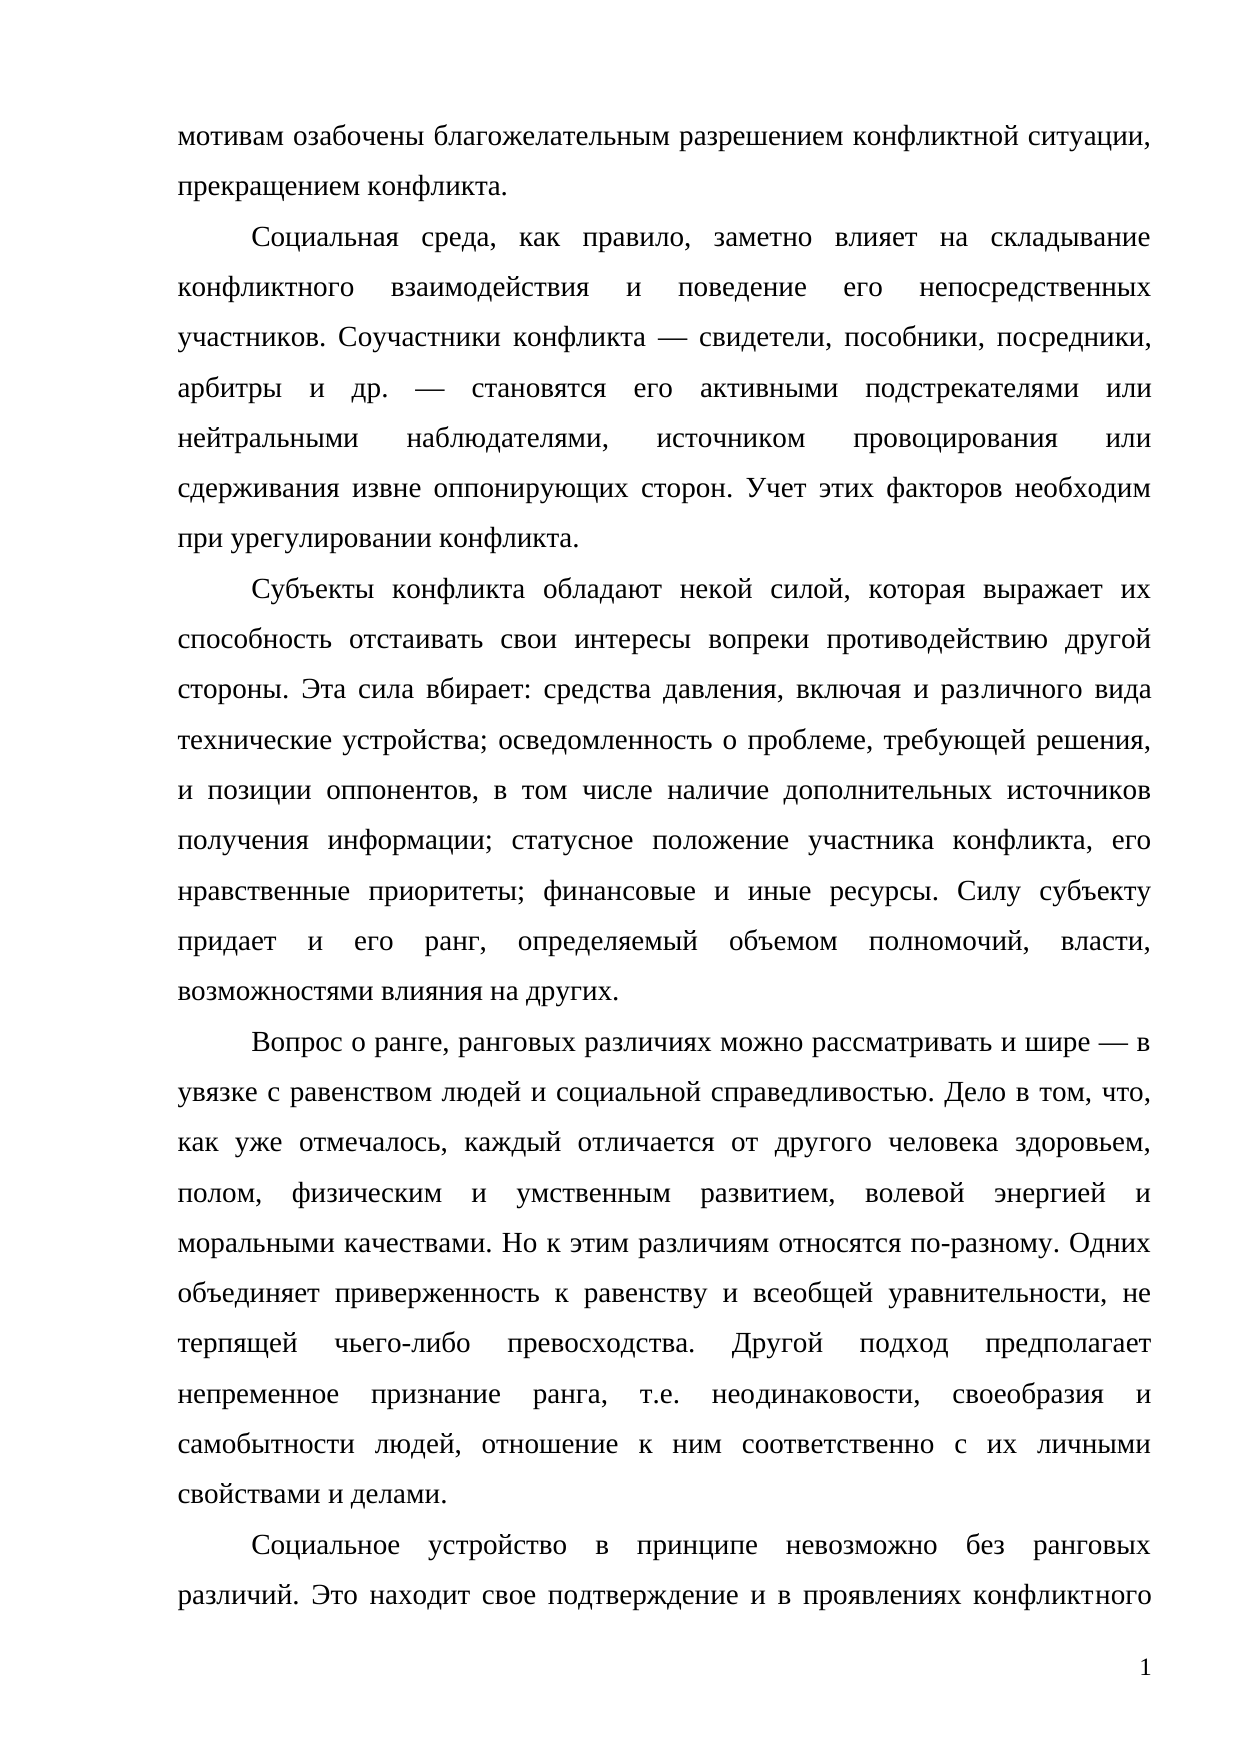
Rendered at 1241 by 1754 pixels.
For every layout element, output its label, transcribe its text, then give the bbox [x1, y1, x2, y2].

text Субъекты конфликта обладают некой силой, которая выражает их способность отстаивать свои интересы вопреки противодействию другой стороны. Эта сила вбирает: средства давления, включая и различного вида технические устройства; осведомленность о проблеме, требующей решения, и позиции оппонентов, в том числе наличие дополнительных источников получения информации; статусное положение участника конфликта, его нравственные приоритеты; финансовые и иные ресурсы. Силу субъекту придает и его ранг, определяемый объемом полномочий, власти, возможностями влияния на других. [177, 571, 1152, 1007]
text Социальная среда, как правило, заметно влияет на складывание конфликтного взаимодействия и поведение его непосредственных участников. Соучастники конфликта — свидетели, пособники, посредники, арбитры и др. — становятся его активными подстрекателями или нейтральными наблюдателями, источником провоцирования или сдерживания извне оппонирующих сторон. Учет этих факторов необходим при урегулировании конфликта. [177, 219, 1152, 554]
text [177, 118, 1152, 202]
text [177, 1527, 1152, 1611]
text Вопрос о ранге, ранговых различиях можно рассматривать и шире — в увязке с равенством людей и социальной справедливостью. Дело в том, что, как уже отмечалось, каждый отличается от другого человека здоровьем, полом, физическим и умственным развитием, волевой энергией и моральными качествами. Но к этим различиям относятся по-разному. Одних объединяет приверженность к равенству и всеобщей уравнительности, не терпящей чьего-либо превосходства. Другой подход предполагает непременное признание ранга, т.е. неодинаковости, своеобразия и самобытности людей, отношение к ним соответственно с их личными свойствами и делами. [177, 1024, 1152, 1510]
